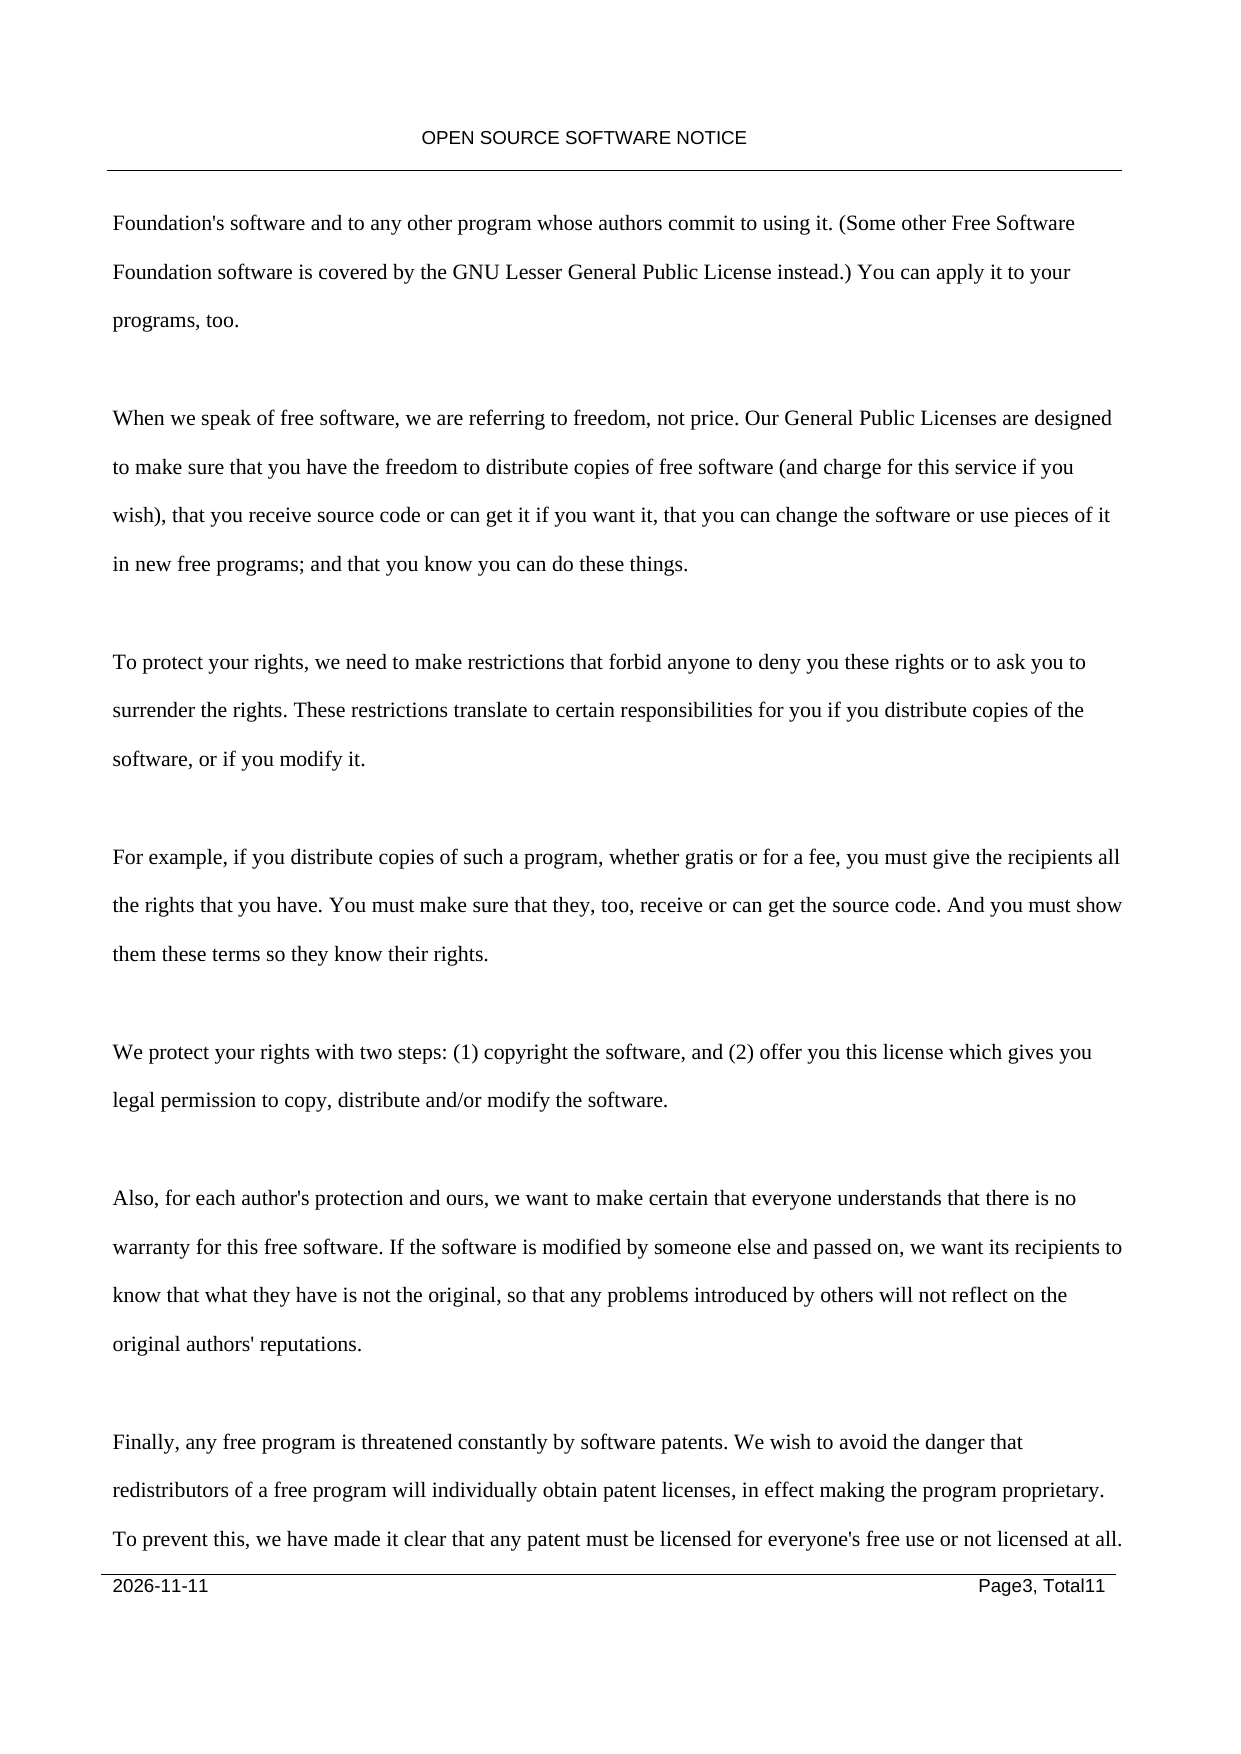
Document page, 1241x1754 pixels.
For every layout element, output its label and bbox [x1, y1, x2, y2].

text [112, 206, 1128, 1555]
